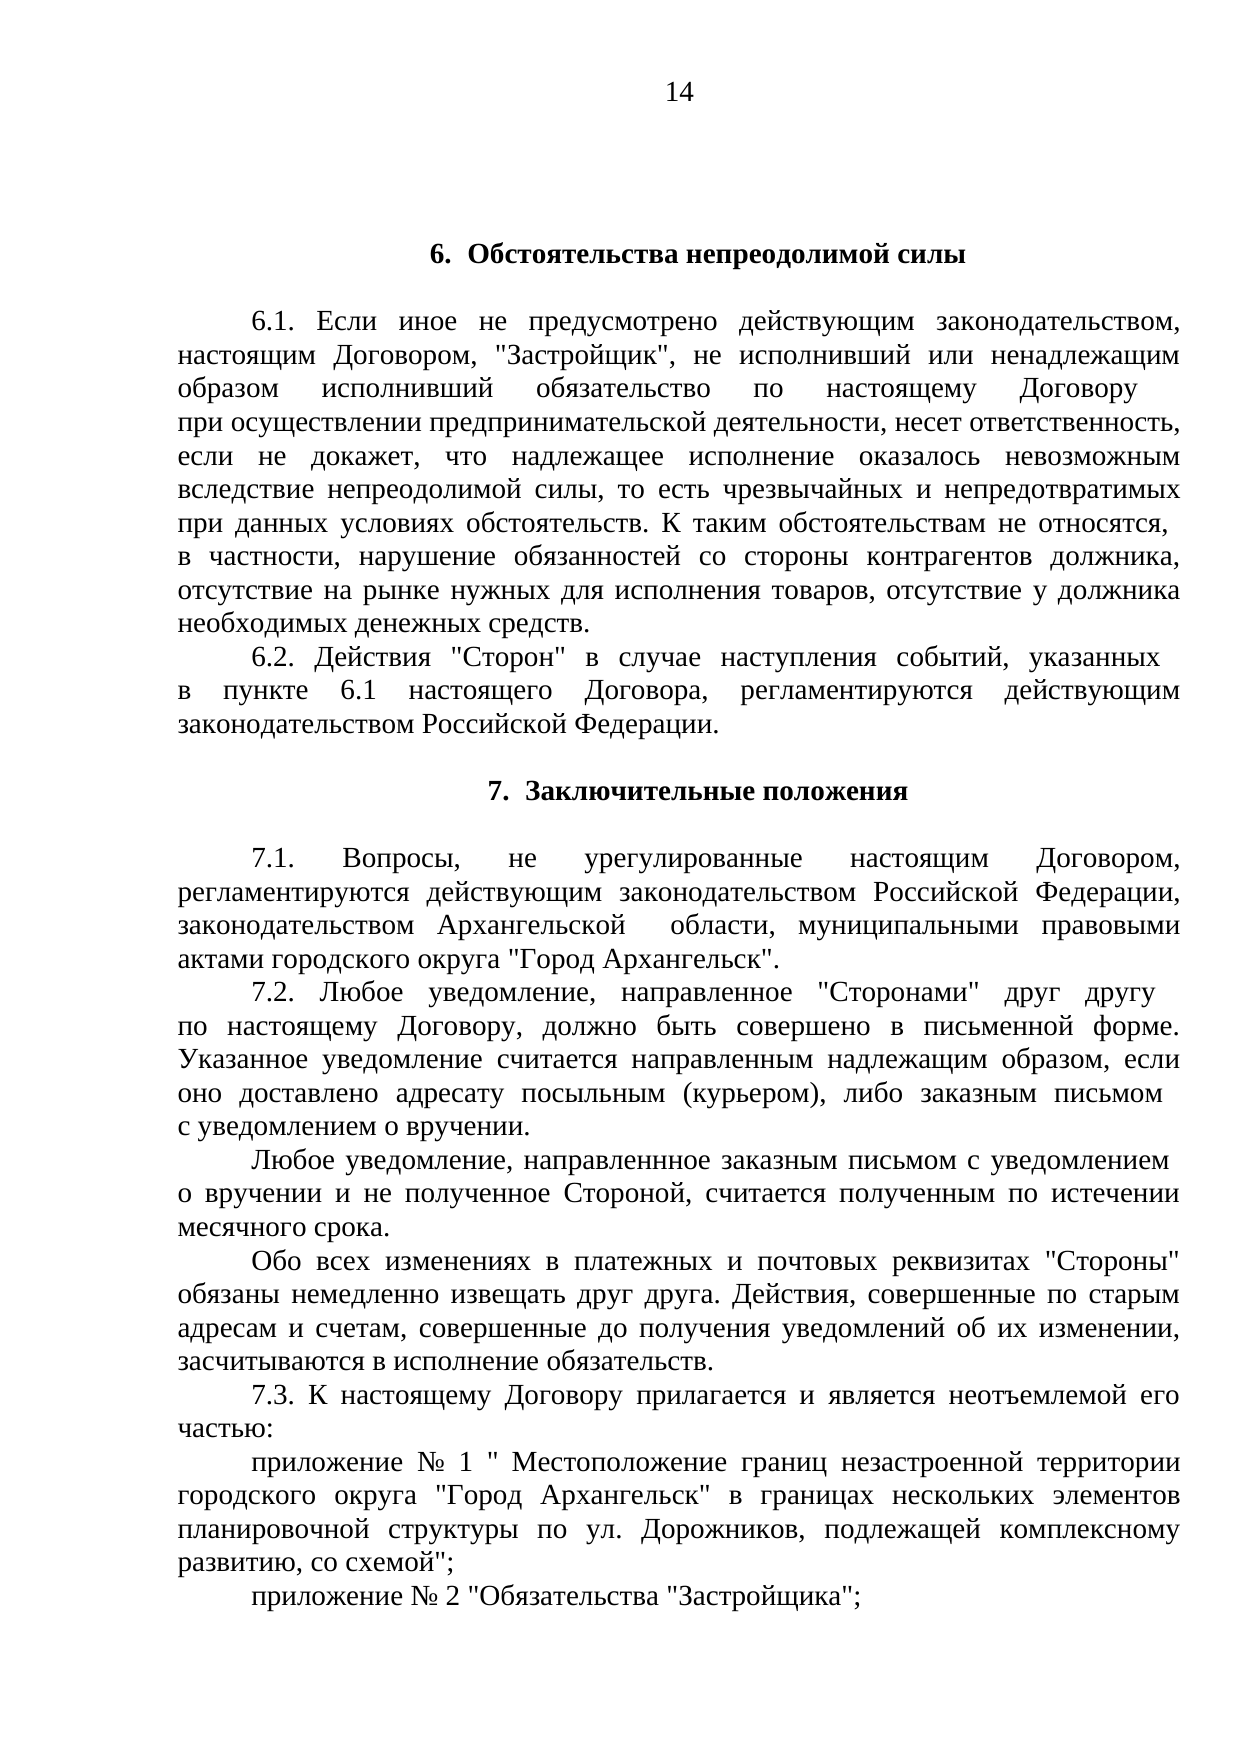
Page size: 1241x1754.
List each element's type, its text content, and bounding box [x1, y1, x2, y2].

list Заключительные положения [215, 773, 1181, 807]
text 7.1. Вопросы, не урегулированные настоящим Договором, регламентируются действующим законодательством Российской Федерации, законодательством Архангельской области, муниципальными правовыми актами городского округа "Город Архангельск". [177, 840, 1181, 974]
text 7.3. К настоящему Договору прилагается и является неотъемлемой его частью: [177, 1377, 1181, 1444]
text 6.2. Действия "Сторон" в случае наступления событий, указанных в пункте 6.1 настоящего Договора, регламентируются действующим законодательством Российской Федерации. [177, 639, 1181, 739]
text Обо всех изменениях в платежных и почтовых реквизитах "Стороны" обязаны немедленно извещать друг друга. Действия, совершенные по старым адресам и счетам, совершенные до получения уведомлений об их изменении, засчитываются в исполнение обязательств. [177, 1243, 1181, 1377]
text Любое уведомление, направленнное заказным письмом с уведомлением о вручении и не полученное Стороной, считается полученным по истечении месячного срока. [177, 1142, 1181, 1243]
text приложение № 1 " Местоположение границ незастроенной территории городского округа "Город Архангельск" в границах нескольких элементов планировочной структуры по ул. Дорожников, подлежащей комплексному развитию, со схемой"; [177, 1444, 1181, 1578]
list Обстоятельства непреодолимой силы [215, 236, 1181, 270]
text 6.1. Если иное не предусмотрено действующим законодательством, настоящим Договором, "Застройщик", не исполнивший или ненадлежащим образом исполнивший обязательство по настоящему Договору при осуществлении предпринимательской деятельности, несет ответственность, если не докажет, что надлежащее исполнение оказалось невозможным вследствие непреодолимой силы, то есть чрезвычайных и непредотвратимых при данных условиях обстоятельств. К таким обстоятельствам не относятся, в частности, нарушение обязанностей со стороны контрагентов должника, отсутствие на рынке нужных для исполнения товаров, отсутствие у должника необходимых денежных средств. [177, 303, 1181, 639]
text 7.2. Любое уведомление, направленное "Сторонами" друг другу по настоящему Договору, должно быть совершено в письменной форме. Указанное уведомление считается направленным надлежащим образом, если оно доставлено адресату посыльным (курьером), либо заказным письмом с уведомлением о вручении. [177, 974, 1181, 1142]
text приложение № 2 "Обязательства "Застройщика"; [177, 1578, 1181, 1612]
